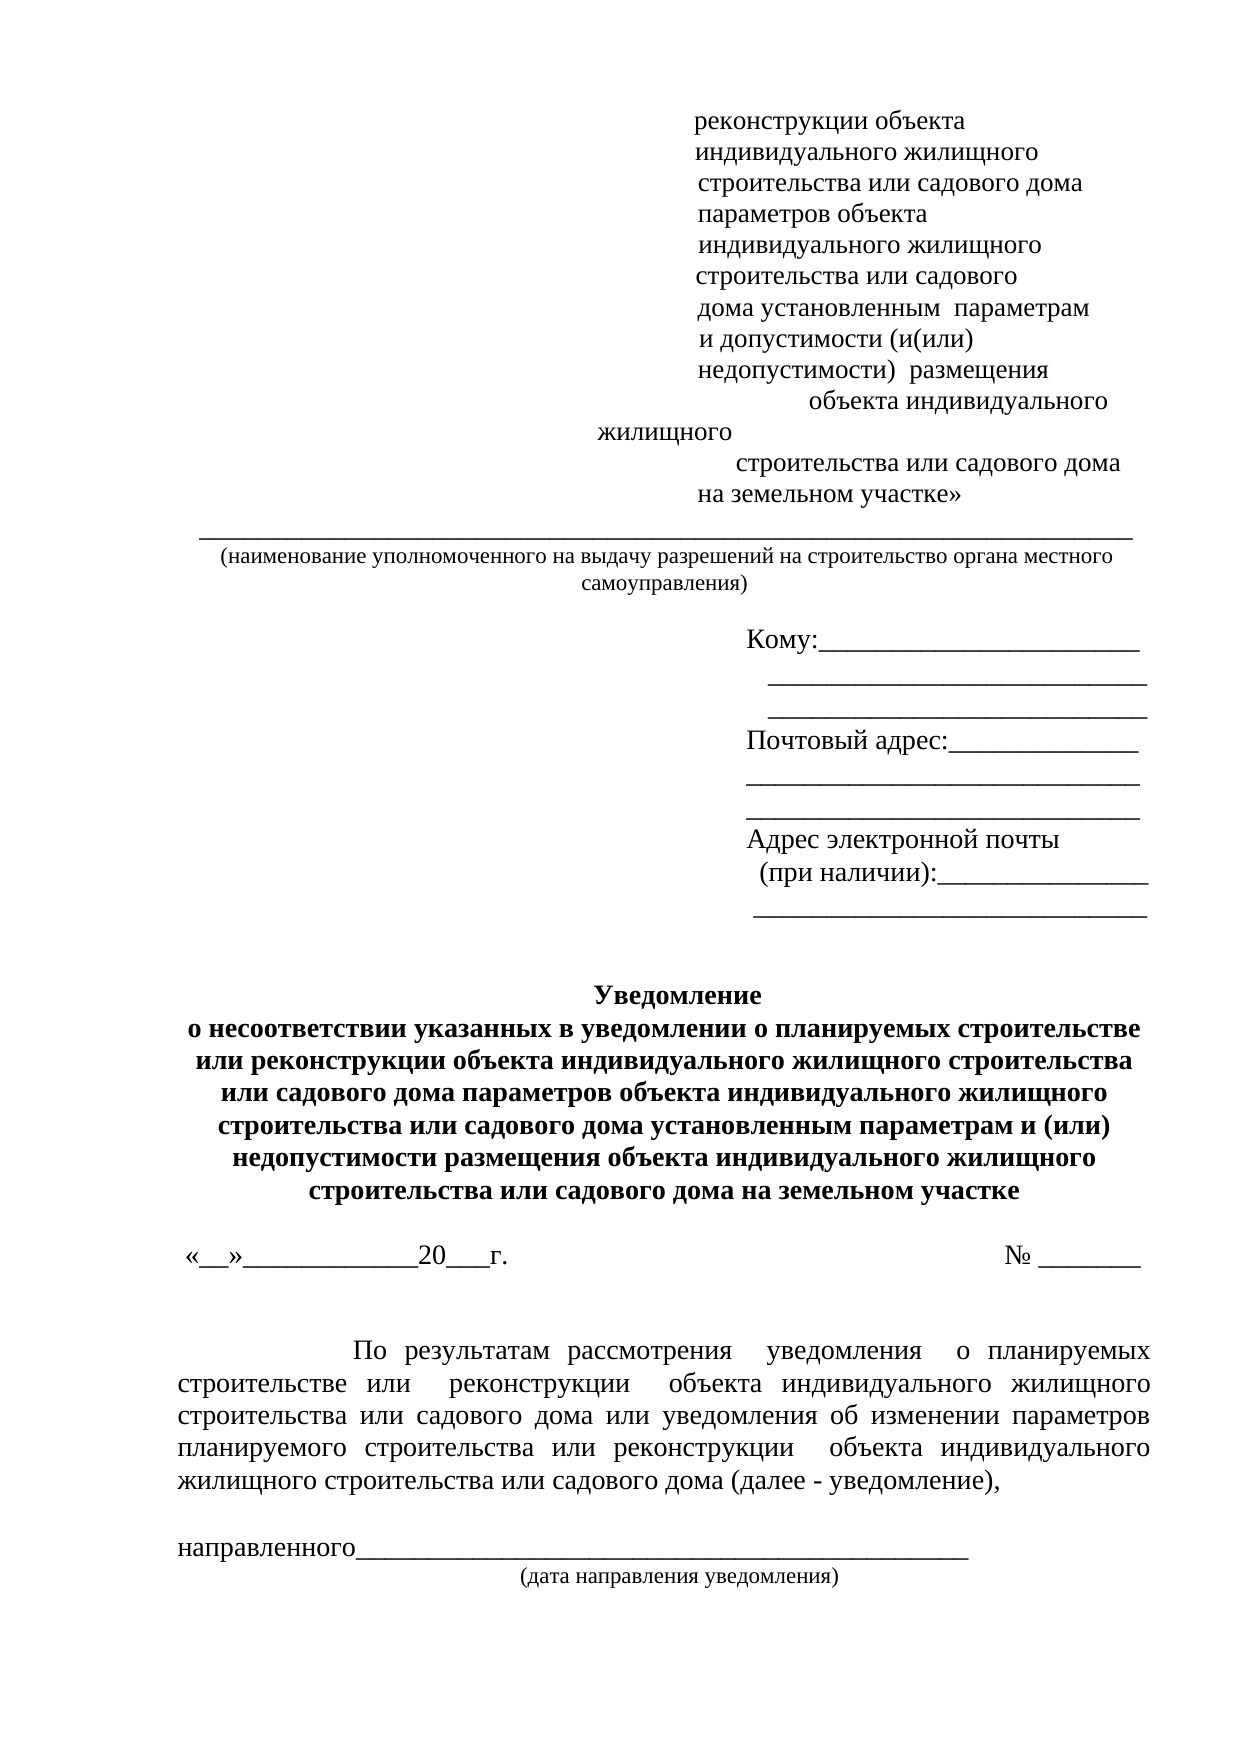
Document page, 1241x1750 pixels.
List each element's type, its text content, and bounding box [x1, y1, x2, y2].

text ___________________________ [177, 789, 1152, 822]
text объекта индивидуального жилищного [177, 384, 1152, 446]
text __________________________ [177, 688, 1152, 722]
text строительства или садового дома [177, 166, 1152, 197]
text Почтовый адрес:_____________ [177, 722, 1152, 755]
text реконструкции объекта [177, 104, 1152, 135]
text (при наличии):_______________ [177, 855, 1152, 887]
text дома установленным параметрам [177, 291, 1152, 322]
text строительства или садового дома [177, 446, 1152, 477]
text направленного__________________________________________ [177, 1529, 1152, 1562]
text индивидуального жилищного [177, 135, 1152, 166]
text параметров объекта [177, 197, 1152, 228]
text недопустимости) размещения [177, 353, 1152, 384]
text (наименование уполномоченного на выдачу разрешений на строительство органа местного самоуправления) [177, 542, 1152, 595]
text Уведомление [177, 978, 1152, 1011]
text строительства или садового [177, 259, 1152, 291]
text и допустимости (и(или) [177, 322, 1152, 353]
text индивидуального жилищного [177, 228, 1152, 259]
text ________________________________________________________________ [177, 509, 1152, 542]
text ___________________________ [177, 887, 1152, 921]
text о несоответствии указанных в уведомлении о планируемых строительстве или реконструкции объекта индивидуального жилищного строительства или садового дома параметров объекта индивидуального жилищного строительства или садового дома установленным параметрам и (или) недопустимости размещения объекта индивидуального жилищного строительства или садового дома на земельном участке [177, 1011, 1152, 1205]
text Адрес электронной почты [177, 822, 1152, 855]
text По результатам рассмотрения уведомления о планируемых строительстве или реконструкции объекта индивидуального жилищного строительства или садового дома или уведомления об изменении параметров планируемого строительства или реконструкции объекта индивидуального жилищного строительства или садового дома (далее - уведомление), [177, 1333, 1152, 1495]
text ___________________________ [177, 755, 1152, 789]
text «__»____________20___г. № _______ [177, 1237, 1152, 1271]
text __________________________ [177, 655, 1152, 688]
text (дата направления уведомления) [177, 1562, 1152, 1589]
text на земельном участке» [177, 477, 1152, 509]
text Кому:______________________ [177, 621, 1152, 655]
